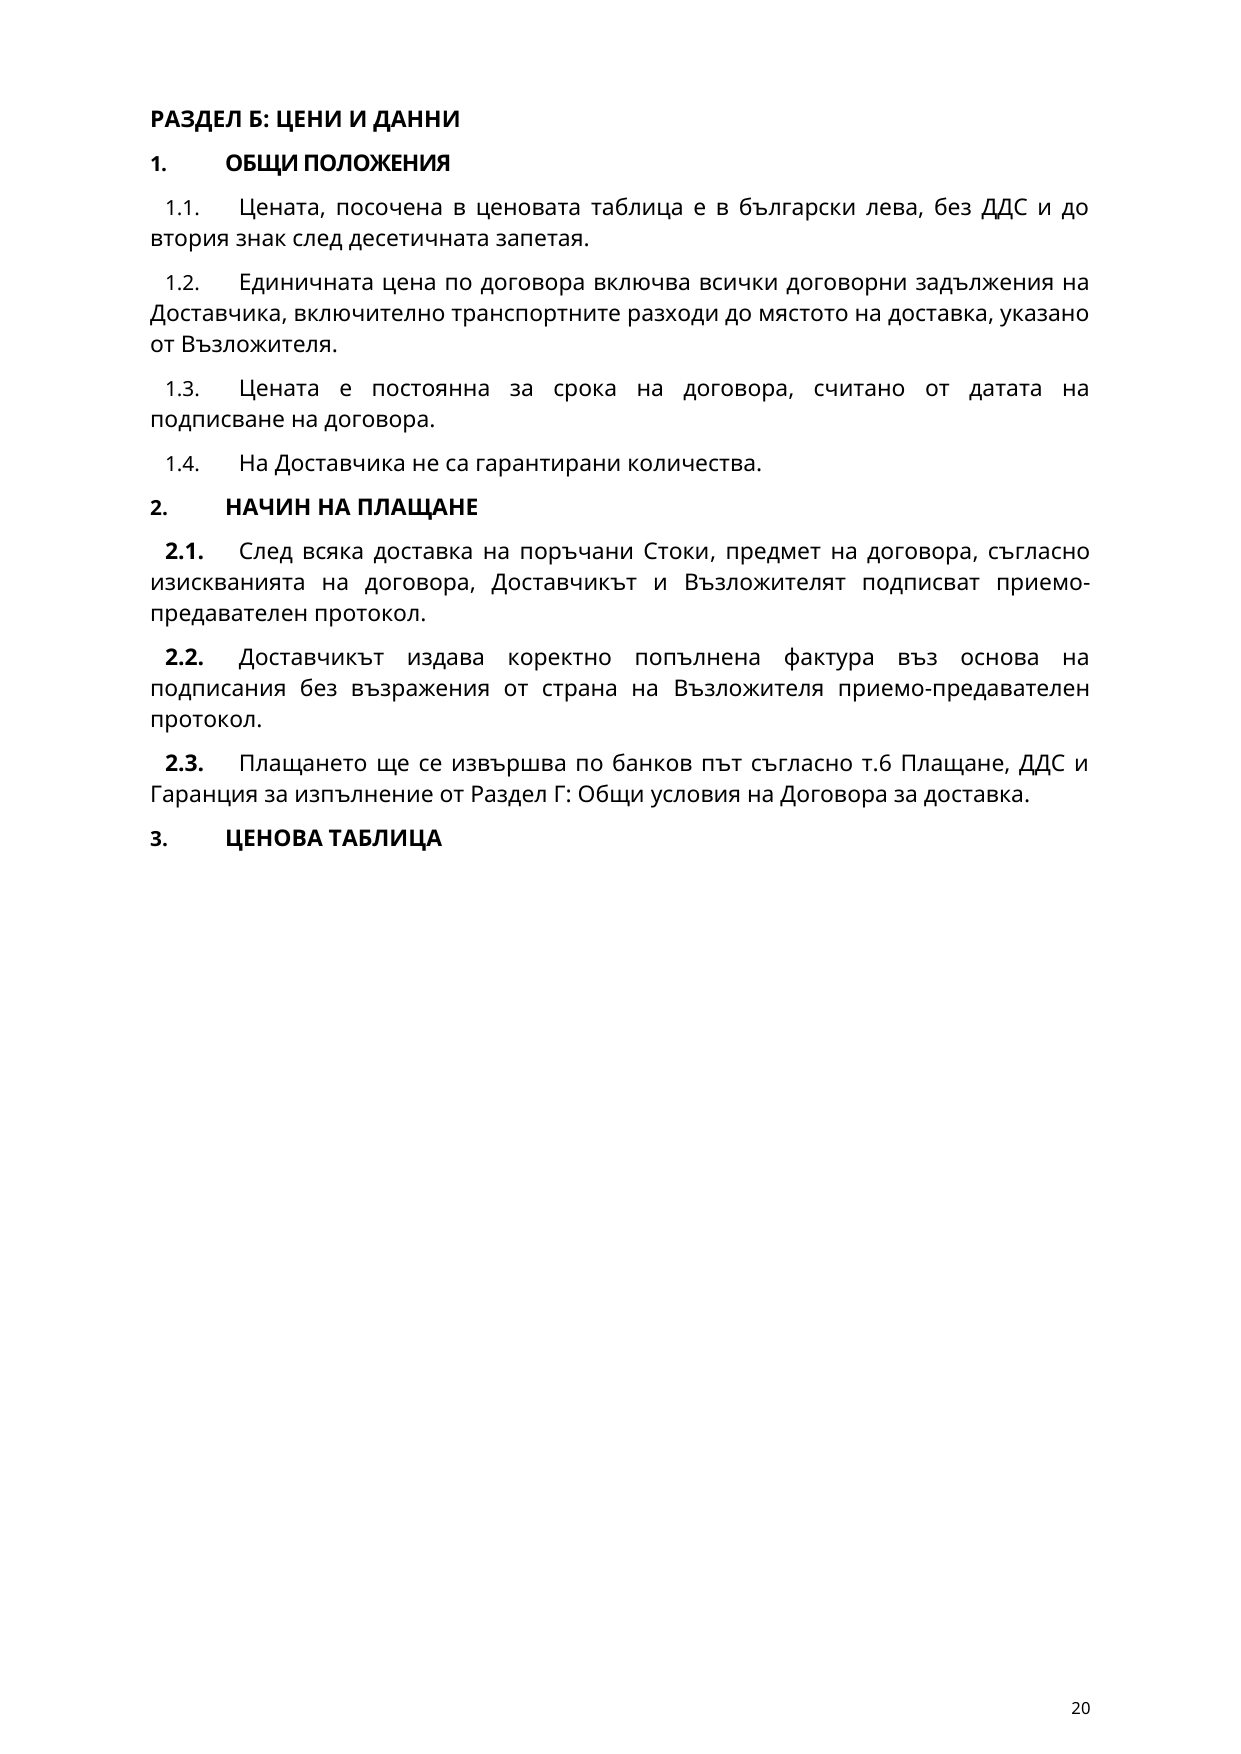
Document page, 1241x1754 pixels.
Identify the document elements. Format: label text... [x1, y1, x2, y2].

list Плащането ще се извършва по банков път съгласно т.6 Плащане, ДДС и Гаранция за изпълнение от Раздел Г: Общи условия на Договора за доставка. [150, 747, 1090, 809]
list След всяка доставка на поръчани Стоки, предмет на договора, съгласно изискванията на договора, Доставчикът и Възложителят подписват приемо-предавателен протокол. [150, 534, 1090, 628]
text РАЗДЕЛ Б: ЦЕНИ И ДАННИ [150, 103, 1090, 134]
list ЦЕНОВА ТАБЛИЦА [150, 822, 1090, 853]
list Цената, посочена в ценовата таблица е в български лева, без ДДС и до втория знак след десетичната запетая. [150, 191, 1090, 253]
list Цената е постоянна за срока на договора, считано от датата на подписване на договора. [150, 372, 1090, 434]
list НАЧИН НА ПЛАЩАНЕ [150, 491, 1090, 522]
list На Доставчика не са гарантирани количества. [150, 447, 1090, 478]
list Единичната цена по договора включва всички договорни задължения на Доставчика, включително транспортните разходи до мястото на доставка, указано от Възложителя. [150, 266, 1090, 359]
list Доставчикът издава коректно попълнена фактура въз основа на подписания без възражения от страна на Възложителя приемо-предавателен протокол. [150, 641, 1090, 734]
list ОБЩИ ПОЛОЖЕНИЯ [150, 147, 1090, 178]
